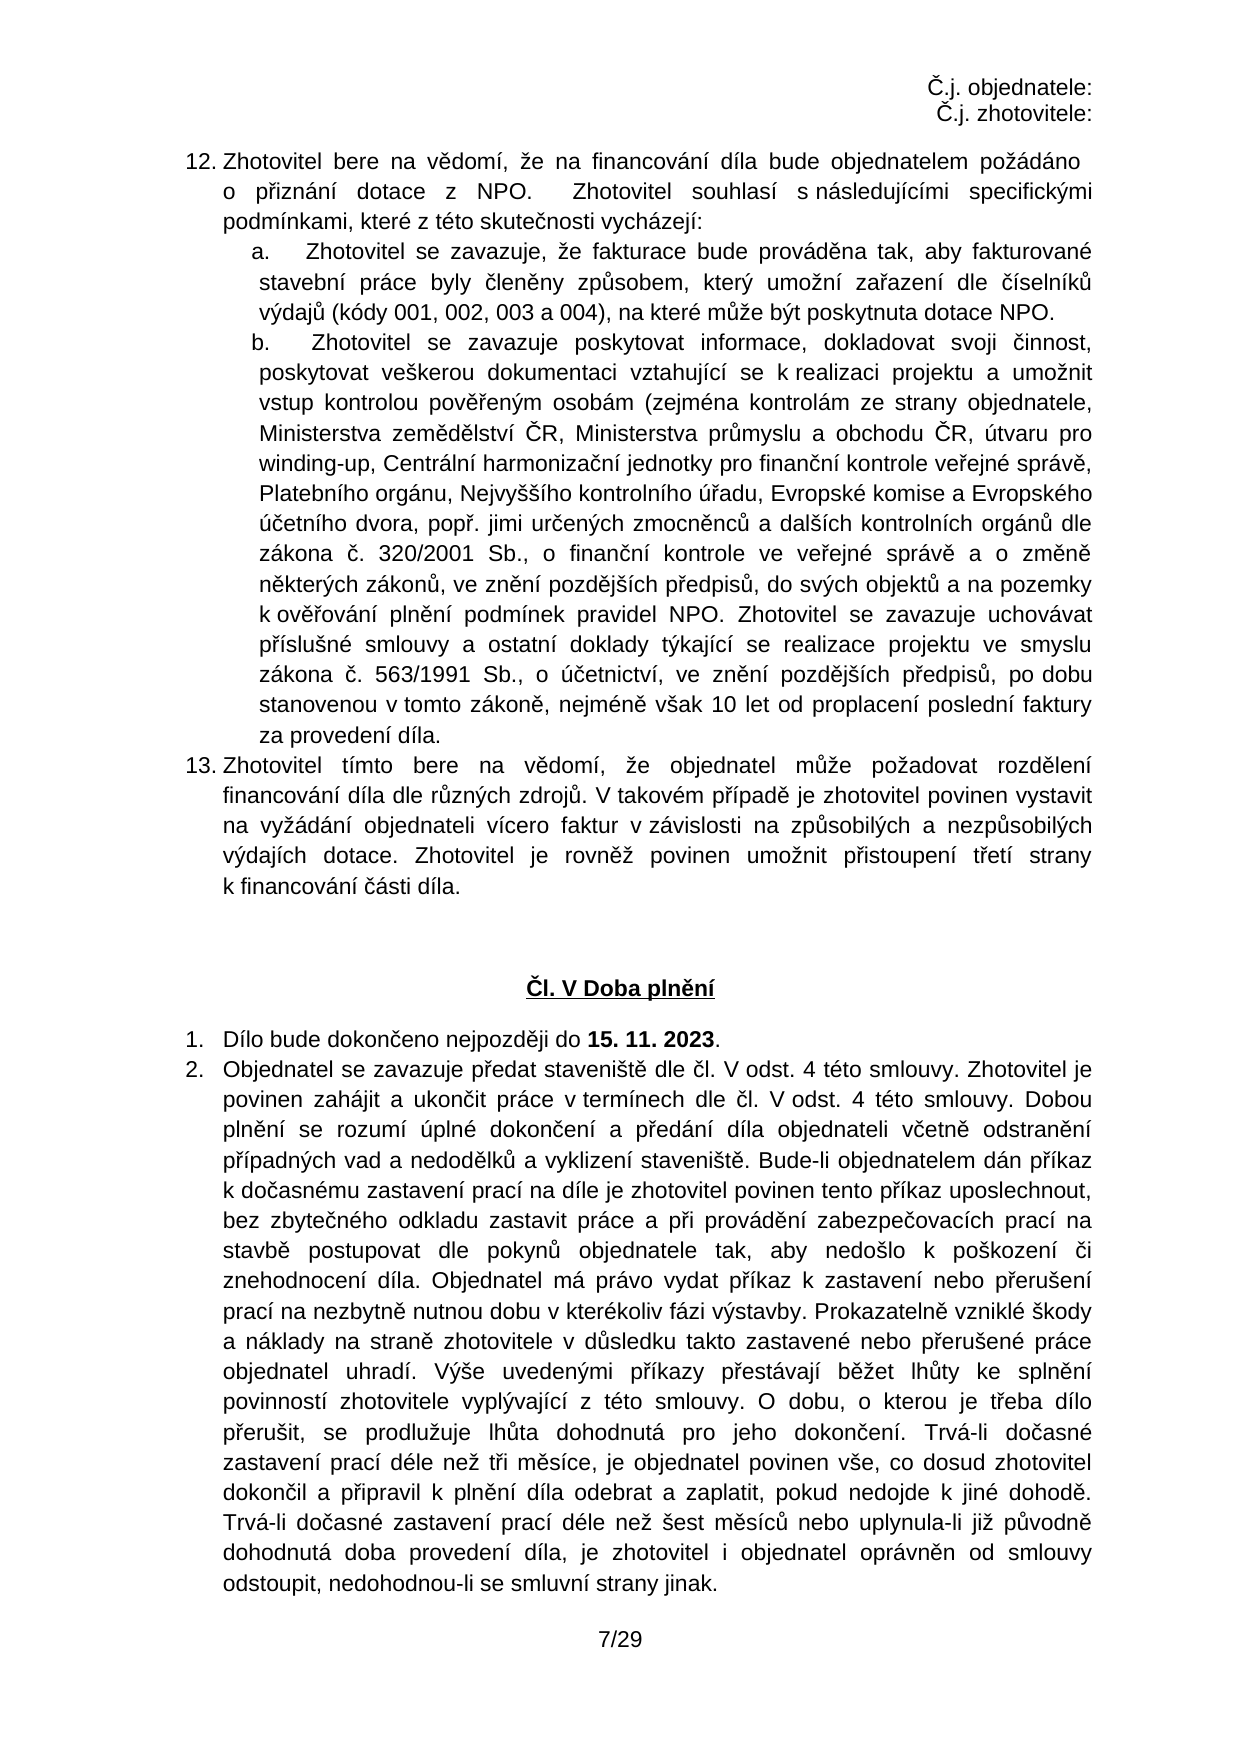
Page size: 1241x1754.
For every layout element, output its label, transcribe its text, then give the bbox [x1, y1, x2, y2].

list Zhotovitel se zavazuje, že fakturace bude prováděna tak, aby fakturované stavební práce byly členěny způsobem, který umožní zařazení dle číselníků výdajů (kódy 001, 002, 003 a 004), na které může být poskytnuta dotace NPO. [251, 238, 1093, 325]
list Zhotovitel se zavazuje poskytovat informace, dokladovat svoji činnost, poskytovat veškerou dokumentaci vztahující se k realizaci projektu a umožnit vstup kontrolou pověřeným osobám (zejména kontrolám ze strany objednatele, Ministerstva zemědělství ČR, Ministerstva průmyslu a obchodu ČR, útvaru pro winding-up, Centrální harmonizační jednotky pro finanční kontrole veřejné správě, Platebního orgánu, Nejvyššího kontrolního úřadu, Evropské komise a Evropského účetního dvora, popř. jimi určených zmocněnců a dalších kontrolních orgánů dle zákona č. 320/2001 Sb., o finanční kontrole ve veřejné správě a o změně některých zákonů, ve znění pozdějších předpisů, do svých objektů a na pozemky k ověřování plnění podmínek pravidel NPO. Zhotovitel se zavazuje uchovávat příslušné smlouvy a ostatní doklady týkající se realizace projektu ve smyslu zákona č. 563/1991 Sb., o účetnictví, ve znění pozdějších předpisů, po dobu stanovenou v tomto zákoně, nejméně však 10 let od proplacení poslední faktury za provedení díla. [251, 329, 1093, 748]
text Čl. V Doba plnění [148, 975, 1093, 1001]
list Zhotovitel bere na vědomí, že na financování díla bude objednatelem požádáno o přiznání dotace z NPO. Zhotovitel souhlasí s následujícími specifickými podmínkami, které z této skutečnosti vycházejí: [185, 148, 1093, 234]
list Zhotovitel tímto bere na vědomí, že objednatel může požadovat rozdělení financování díla dle různých zdrojů. V takovém případě je zhotovitel povinen vystavit na vyžádání objednateli vícero faktur v závislosti na způsobilých a nezpůsobilých výdajích dotace. Zhotovitel je rovněž povinen umožnit přistoupení třetí strany k financování části díla. [185, 752, 1093, 899]
list Dílo bude dokončeno nejpozději do 15. 11. 2023. [185, 1026, 1093, 1052]
list Objednatel se zavazuje předat staveniště dle čl. V odst. 4 této smlouvy. Zhotovitel je povinen zahájit a ukončit práce v termínech dle čl. V odst. 4 této smlouvy. Dobou plnění se rozumí úplné dokončení a předání díla objednateli včetně odstranění případných vad a nedodělků a vyklizení staveniště. Bude-li objednatelem dán příkaz k dočasnému zastavení prací na díle je zhotovitel povinen tento příkaz uposlechnout, bez zbytečného odkladu zastavit práce a při provádění zabezpečovacích prací na stavbě postupovat dle pokynů objednatele tak, aby nedošlo k poškození či znehodnocení díla. Objednatel má právo vydat příkaz k zastavení nebo přerušení prací na nezbytně nutnou dobu v kterékoliv fázi výstavby. Prokazatelně vzniklé škody a náklady na straně zhotovitele v důsledku takto zastavené nebo přerušené práce objednatel uhradí. Výše uvedenými příkazy přestávají běžet lhůty ke splnění povinností zhotovitele vyplývající z této smlouvy. O dobu, o kterou je třeba dílo přerušit, se prodlužuje lhůta dohodnutá pro jeho dokončení. Trvá-li dočasné zastavení prací déle než tři měsíce, je objednatel povinen vše, co dosud zhotovitel dokončil a připravil k plnění díla odebrat a zaplatit, pokud nedojde k jiné dohodě. Trvá-li dočasné zastavení prací déle než šest měsíců nebo uplynula-li již původně dohodnutá doba provedení díla, je zhotovitel i objednatel oprávněn od smlouvy odstoupit, nedohodnou-li se smluvní strany jinak. [185, 1056, 1093, 1596]
